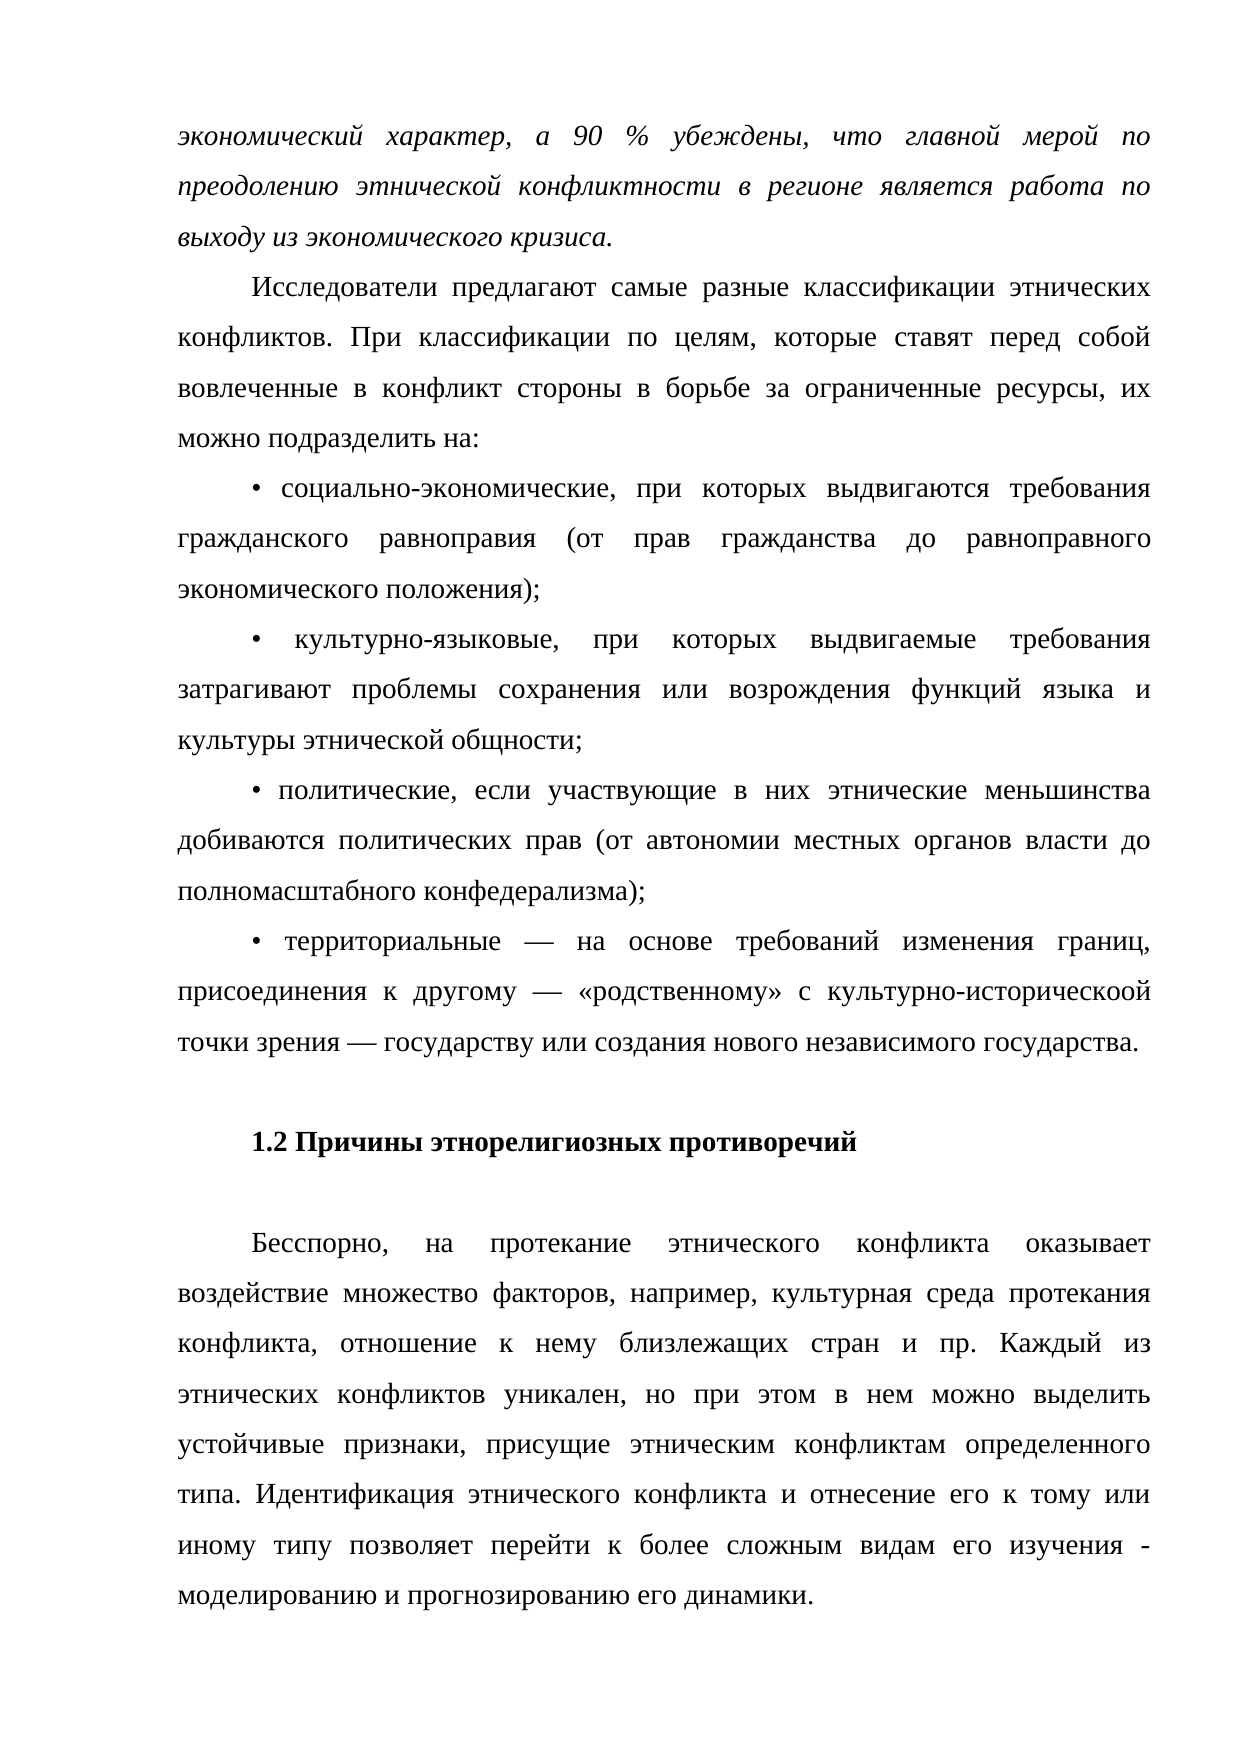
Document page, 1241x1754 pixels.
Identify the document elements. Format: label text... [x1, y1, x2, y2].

text • политические, если участвующие в них этнические меньшинства добиваются политических прав (от автономии местных органов власти до полномасштабного конфедерализма); [177, 772, 1152, 906]
text 1.2 Причины этнорелигиозных противоречий [177, 1124, 1152, 1158]
text Исследователи предлагают самые разные классификации этнических конфликтов. При классификации по целям, которые ставят перед собой вовлеченные в конфликт стороны в борьбе за ограниченные ресурсы, их можно подразделить на: [177, 269, 1152, 453]
text Бесспорно, на протекание этнического конфликта оказывает воздействие множество факторов, например, культурная среда протекания конфликта, отношение к нему близлежащих стран и пр. Каждый из этнических конфликтов уникален, но при этом в нем можно выделить устойчивые признаки, присущие этническим конфликтам определенного типа. Идентификация этнического конфликта и отнесение его к тому или иному типу позволяет перейти к более сложным видам его изучения - моделированию и прогнозированию его динамики. [177, 1225, 1152, 1611]
text • культурно-языковые, при которых выдвигаемые требования затрагивают проблемы сохранения или возрождения функций языка и культуры этнической общности; [177, 621, 1152, 755]
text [177, 118, 1152, 252]
text • социально-экономические, при которых выдвигаются требования гражданского равноправия (от прав гражданства до равноправного экономического положения); [177, 470, 1152, 604]
text • территориальные — на основе требований изменения границ, присоединения к другому — «родственному» с культурно-историческоой точки зрения — государству или создания нового независимого государства. [177, 923, 1152, 1057]
